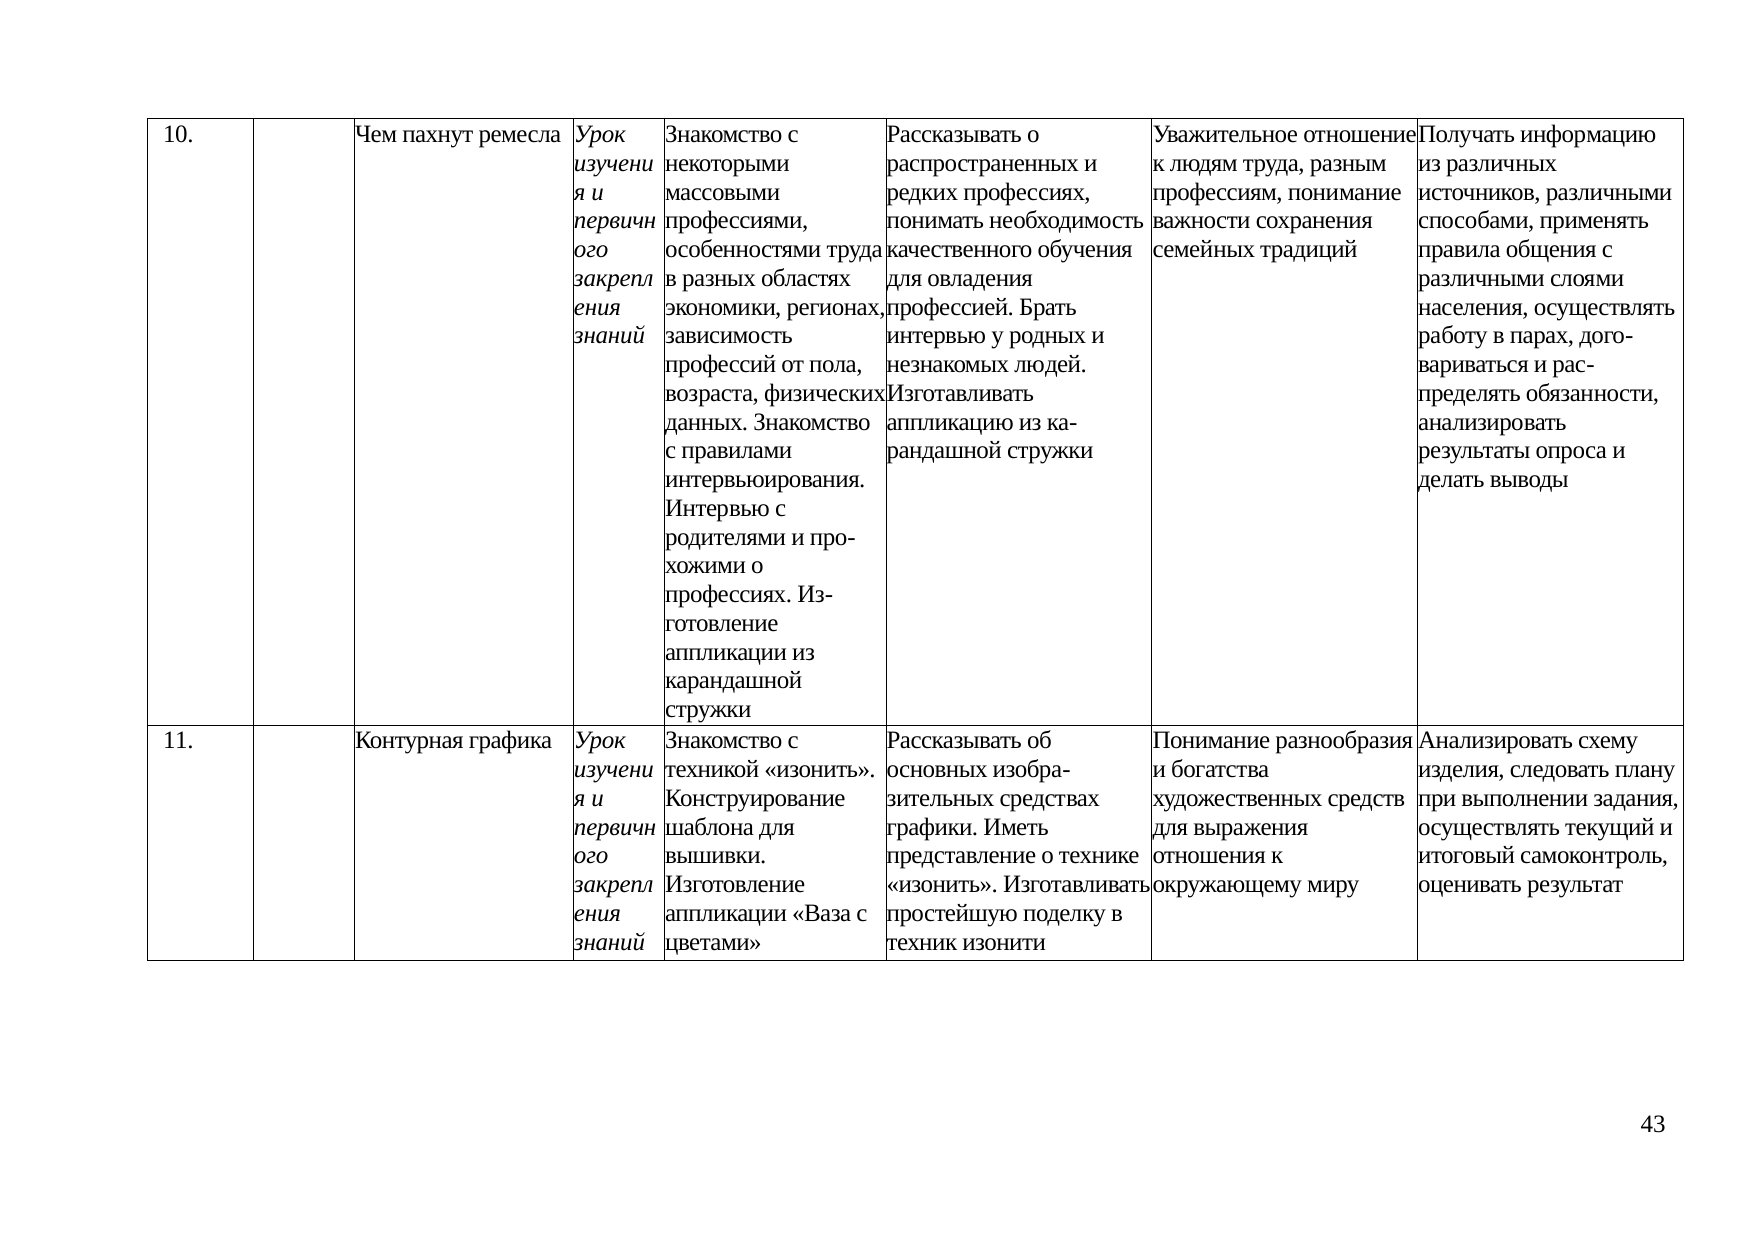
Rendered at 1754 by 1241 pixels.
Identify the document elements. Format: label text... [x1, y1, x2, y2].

table_cell [148, 119, 253, 724]
table_cell Рассказывать о распространенных и редких профессиях, понимать необходимость качественного обучения для овладения профессией. Брать интервью у родных и незнакомых людей. Изготавливать аппликацию из карандашной стружки [887, 119, 1151, 724]
table_cell Контурная графика [355, 726, 573, 960]
table_cell [254, 726, 354, 960]
table_cell Анализировать схему изделия, следовать плану при выполнении задания, осуществлять текущий и итоговый самоконтроль, оценивать результат [1418, 726, 1683, 960]
table_cell Уважительное отношение к людям труда, разным профессиям, понимание важности сохранения семейных традиций [1152, 119, 1417, 724]
table_cell [254, 119, 354, 724]
table_cell Рассказывать об основных изобразительных средствах графики. Иметь представление о технике «изонить». Изготавливать простейшую поделку в техник изонити [887, 726, 1151, 960]
table_cell Чем пахнут ремесла [355, 119, 573, 724]
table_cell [574, 726, 664, 960]
table_cell Понимание разнообразия и богатства художественных средств для выражения отношения к окружающему миру [1152, 726, 1417, 960]
table_cell Знакомство с техникой «изонить». Конструирование шаблона для вышивки. Изготовление аппликации «Ваза с цветами» [665, 726, 886, 960]
table_cell Получать информацию из различных источников, различными способами, применять правила общения с различными слоями населения, осуществлять работу в парах, договариваться и распределять обязанности, анализировать результаты опроса и делать выводы [1418, 119, 1683, 724]
table_cell Знакомство с некоторыми массовыми профессиями, особенностями труда в разных областях экономики, регионах, зависимость профессий от пола, возраста, физических данных. Знакомство с правилами интервьюирования. Интервью с родителями и прохожими о профессиях. Изготовление аппликации из карандашной стружки [665, 119, 886, 724]
table_cell [148, 726, 253, 960]
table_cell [574, 119, 664, 724]
